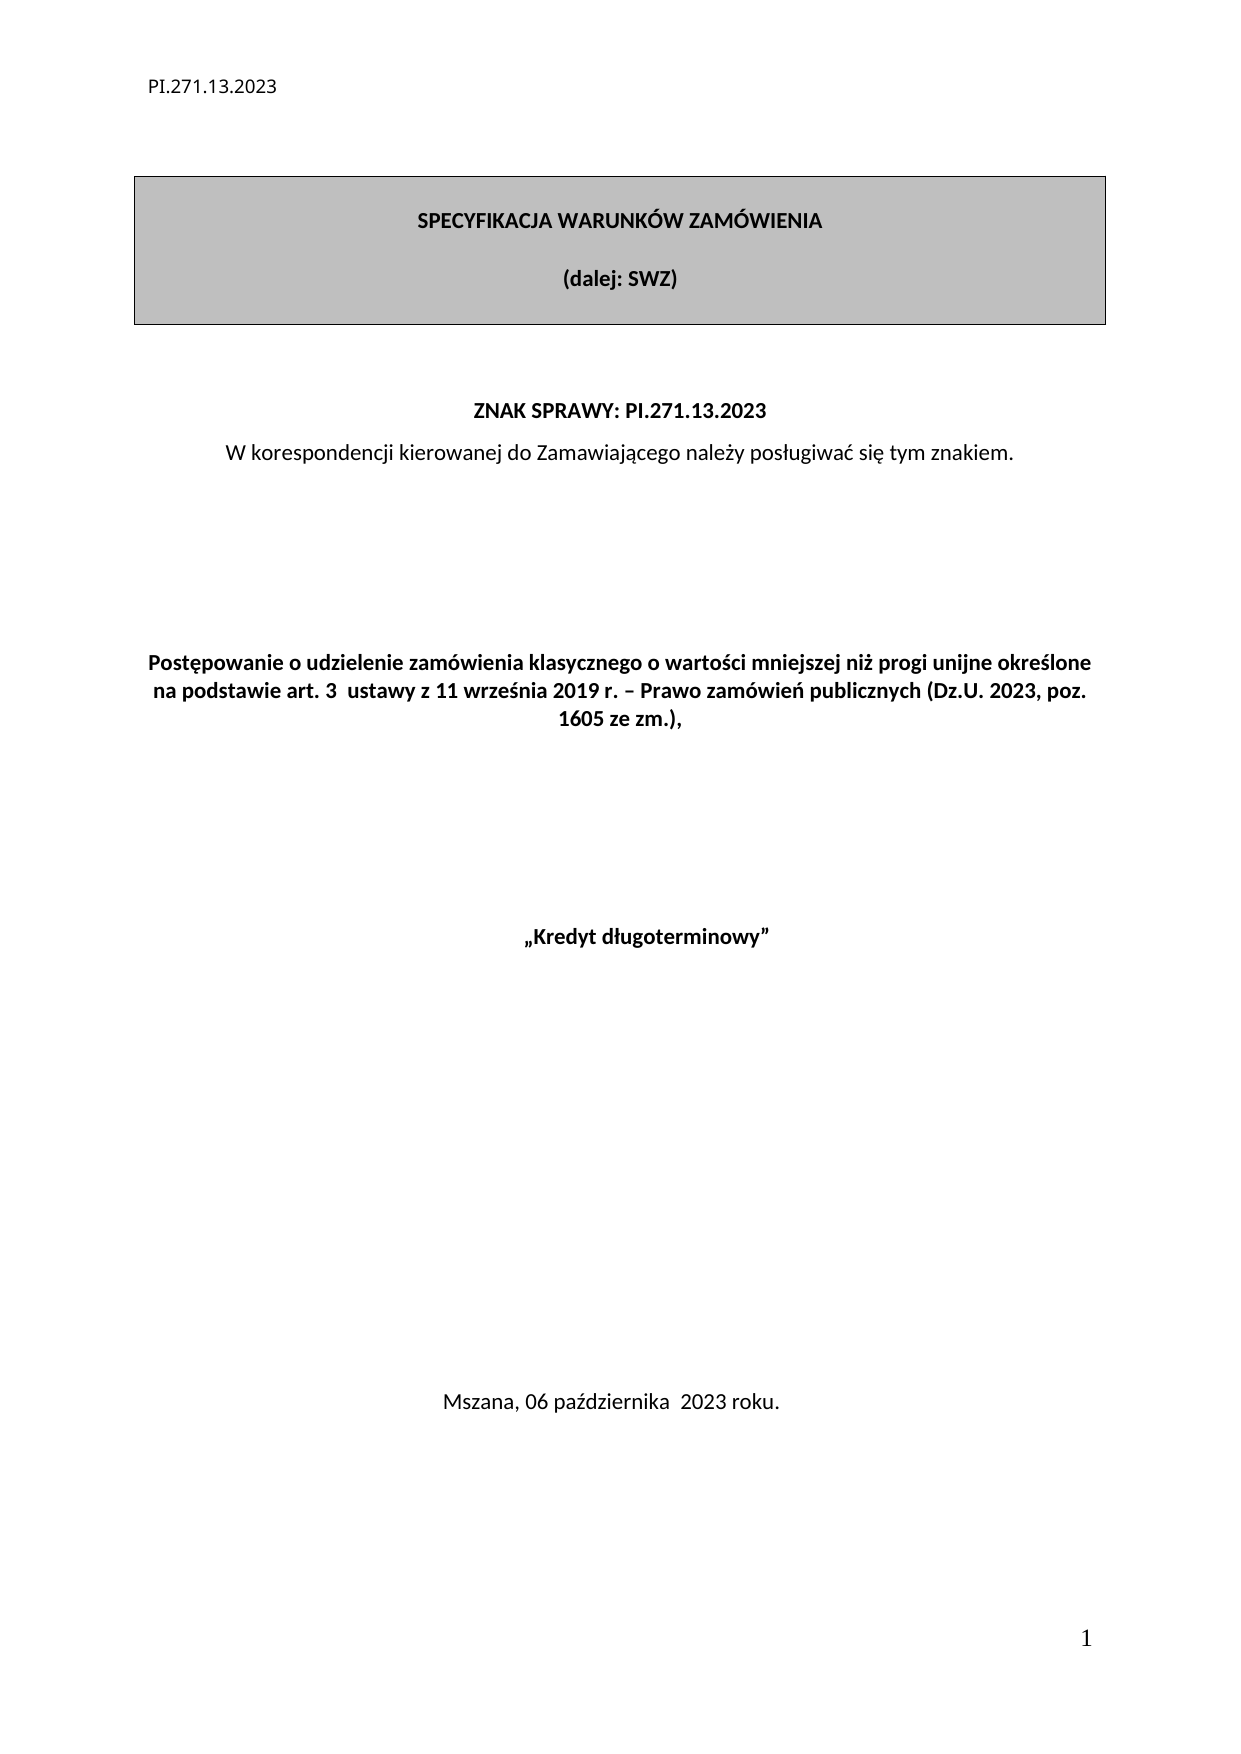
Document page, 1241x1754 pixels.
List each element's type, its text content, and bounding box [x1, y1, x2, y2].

text Mszana, 06 października 2023 roku. [443, 1387, 1093, 1415]
text W korespondencji kierowanej do Zamawiającego należy posługiwać się tym znakiem. [148, 438, 1093, 466]
text „Kredyt długoterminowy” [177, 922, 1093, 950]
text ZNAK SPRAWY: PI.271.13.2023 [148, 396, 1093, 424]
text SPECYFIKACJA WARUNKÓW ZAMÓWIENIA [135, 205, 1105, 234]
text Postępowanie o udzielenie zamówienia klasycznego o wartości mniejszej niż progi unijne określone na podstawie art. 3 ustawy z 11 września 2019 r. – Prawo zamówień publicznych (Dz.U. 2023, poz. 1605 ze zm.), [148, 648, 1093, 732]
text (dalej: SWZ) [135, 263, 1105, 292]
